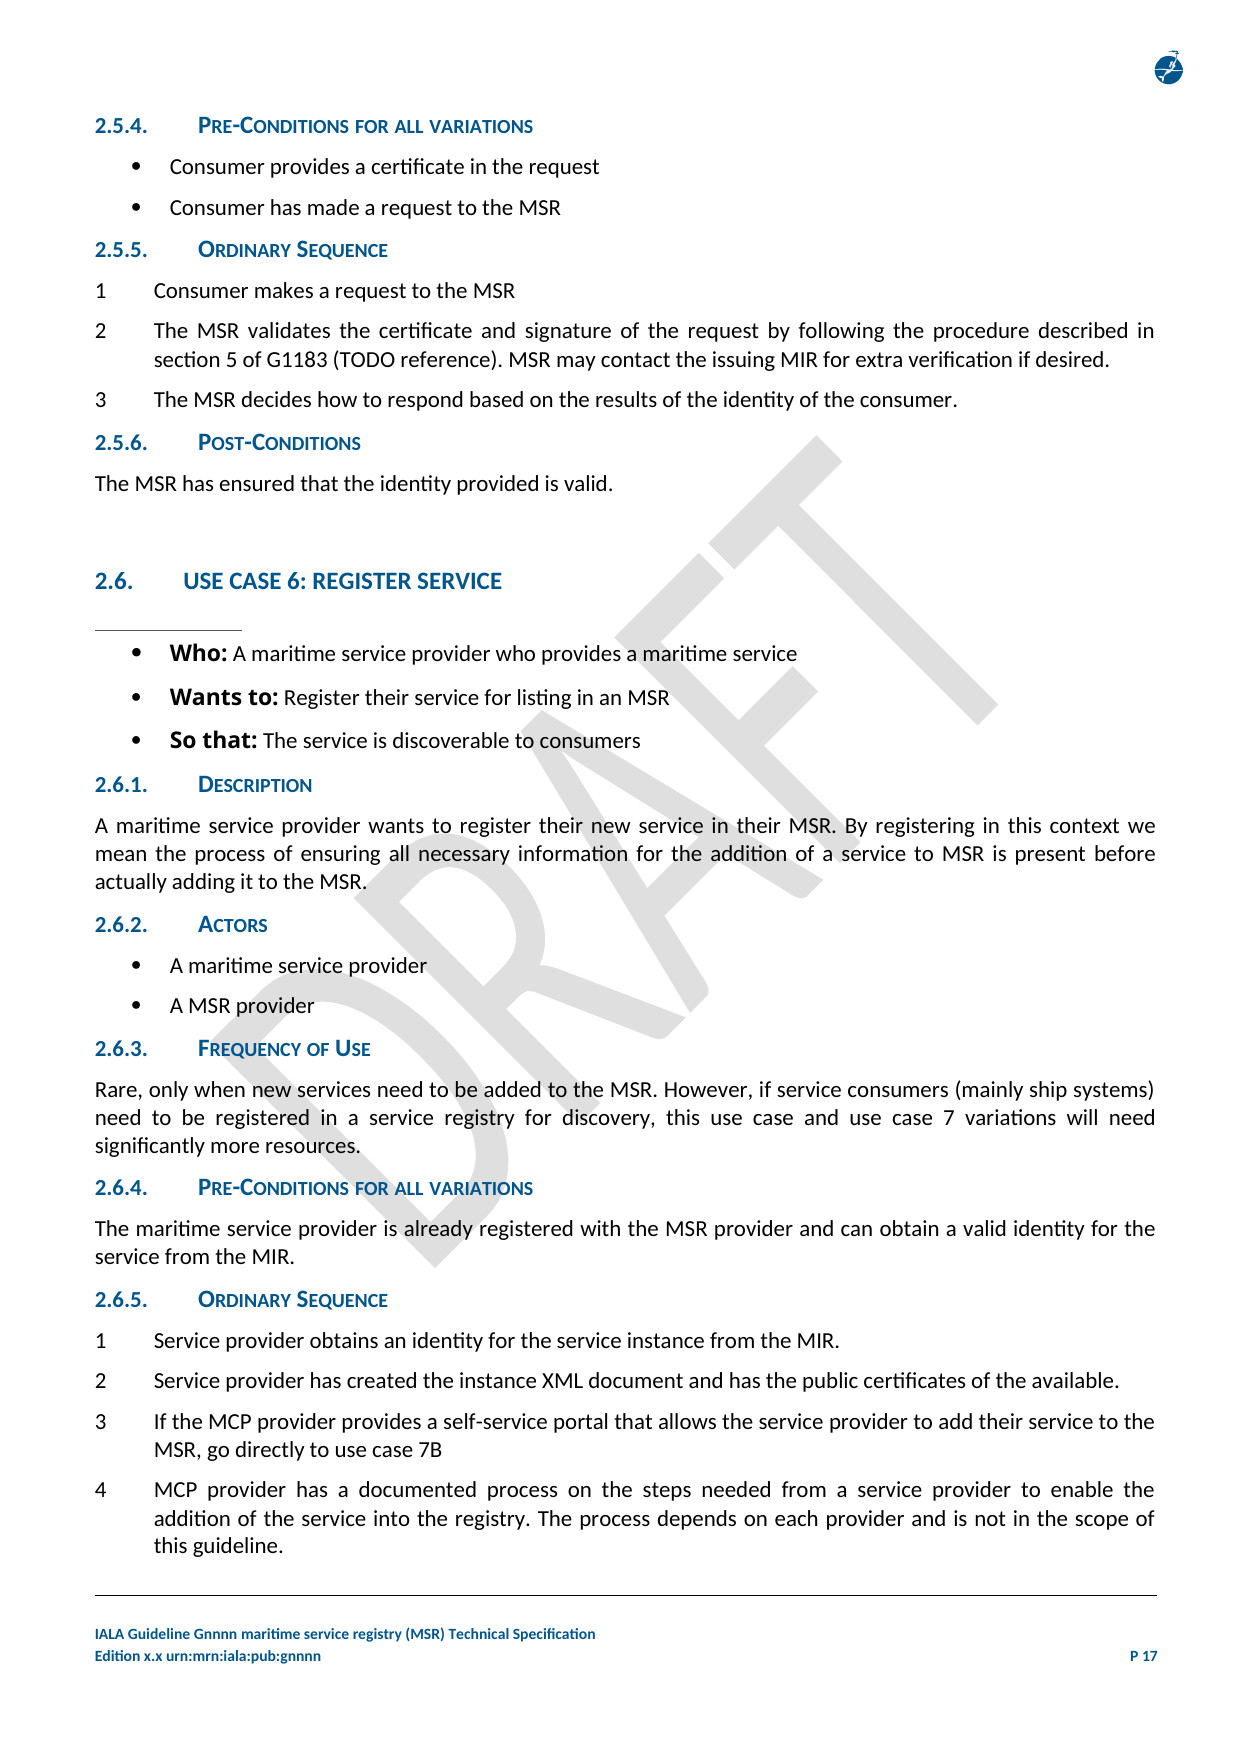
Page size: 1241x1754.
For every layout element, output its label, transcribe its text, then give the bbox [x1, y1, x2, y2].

list Service provider has created the instance XML document and has the public certificates of the available. [94, 1367, 1157, 1394]
list Consumer has made a request to the MSR [132, 193, 1157, 221]
picture [1123, 0, 1241, 119]
list Consumer makes a request to the MSR [94, 276, 1157, 304]
list The MSR decides how to respond based on the results of the identity of the consumer. [94, 385, 1157, 413]
text The MSR has ensured that the identity provided is valid. [94, 469, 1157, 497]
text Rare, only when new services need to be added to the MSR. However, if service consumers (mainly ship systems) need to be registered in a service registry for discovery, this use case and use case 7 variations will need significantly more resources. [94, 1075, 1157, 1159]
subtitle Post-Conditions [94, 426, 1069, 456]
list Service provider obtains an identity for the service instance from the MIR. [94, 1326, 1157, 1354]
list So that: The service is discoverable to consumers [132, 724, 1157, 756]
subtitle Use Case 6: Register service [94, 565, 1157, 595]
list MCP provider has a documented process on the steps needed from a service provider to enable the addition of the service into the registry. The process depends on each provider and is not in the scope of this guideline. [94, 1476, 1157, 1560]
text The maritime service provider is already registered with the MSR provider and can obtain a valid identity for the service from the MIR. [94, 1214, 1157, 1271]
list A MSR provider [132, 991, 1157, 1019]
subtitle Pre-Conditions for all variations [94, 109, 1069, 139]
subtitle Description [94, 768, 1069, 799]
list The MSR validates the certificate and signature of the request by following the procedure described in section 5 of G1183 (TODO reference). MSR may contact the issuing MIR for extra verification if desired. [94, 317, 1157, 373]
subtitle Actors [94, 908, 1069, 938]
list Who: A maritime service provider who provides a maritime service [132, 637, 1157, 668]
list A maritime service provider [132, 951, 1157, 979]
list Consumer provides a certificate in the request [132, 152, 1157, 180]
subtitle Pre-Conditions for all variations [94, 1171, 1069, 1202]
list If the MCP provider provides a self-service portal that allows the service provider to add their service to the MSR, go directly to use case 7B [94, 1407, 1157, 1463]
subtitle Frequency of Use [94, 1032, 1069, 1062]
text A maritime service provider wants to register their new service in their MSR. By registering in this context we mean the process of ensuring all necessary information for the addition of a service to MSR is present before actually adding it to the MSR. [94, 811, 1157, 895]
list Wants to: Register their service for listing in an MSR [132, 681, 1157, 712]
subtitle Ordinary Sequence [94, 233, 1069, 264]
subtitle Ordinary Sequence [94, 1283, 1069, 1313]
